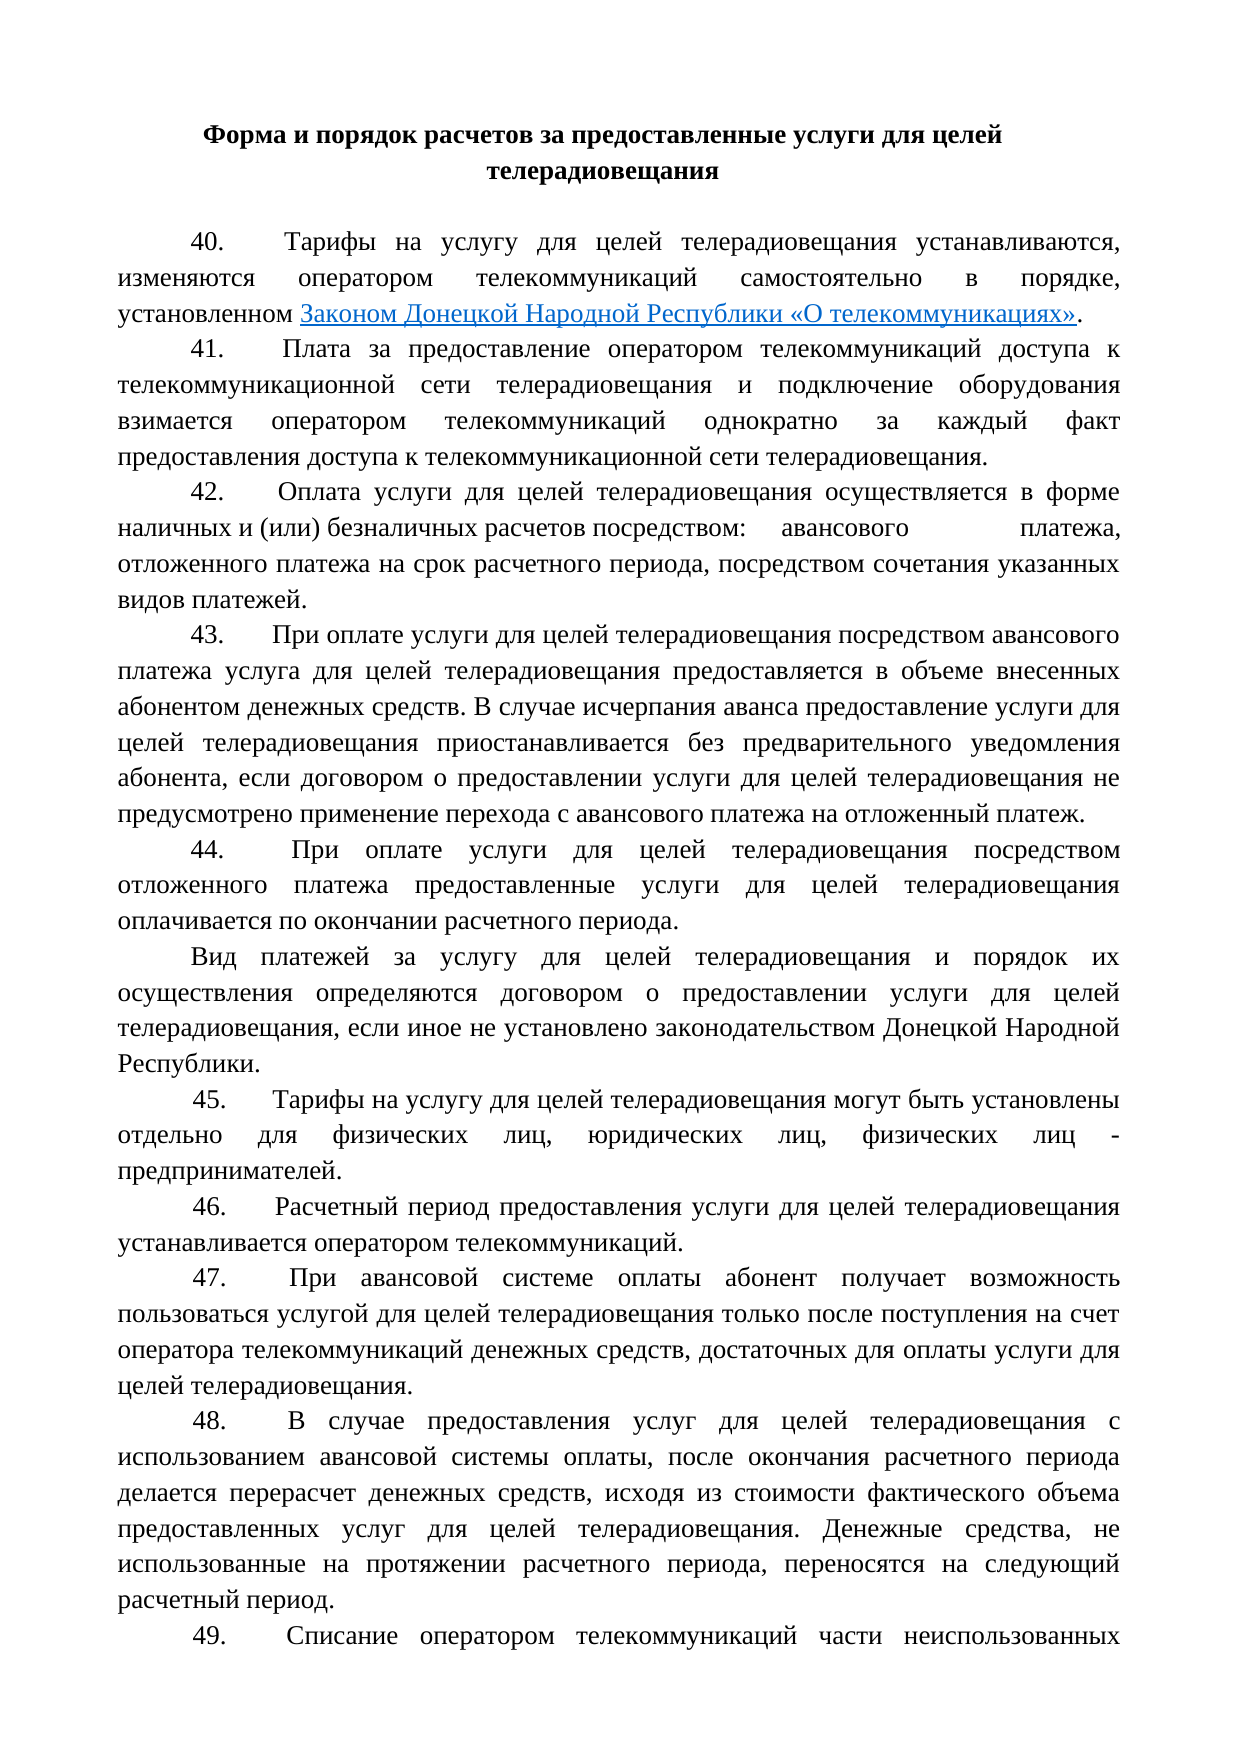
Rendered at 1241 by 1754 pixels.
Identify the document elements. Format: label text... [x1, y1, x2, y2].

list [117, 1619, 1121, 1650]
list При авансовой системе оплаты абонент получает возможность пользоваться услугой для целей телерадиовещания только после поступления на счет оператора телекоммуникаций денежных средств, достаточных для оплаты услуги для целей телерадиовещания. [117, 1262, 1121, 1400]
text Форма и порядок расчетов за предоставленные услуги для целей телерадиовещания [117, 118, 1088, 185]
list При оплате услуги для целей телерадиовещания посредством авансового платежа услуга для целей телерадиовещания предоставляется в объеме внесенных абонентом денежных средств. В случае исчерпания аванса предоставление услуги для целей телерадиовещания приостанавливается без предварительного уведомления абонента, если договором о предоставлении услуги для целей телерадиовещания не предусмотрено применение перехода с авансового платежа на отложенный платеж. [117, 618, 1121, 828]
list В случае предоставления услуг для целей телерадиовещания с использованием авансовой системы оплаты, после окончания расчетного периода делается перерасчет денежных средств, исходя из стоимости фактического объема предоставленных услуг для целей телерадиовещания. Денежные средства, не использованные на протяжении расчетного периода, переносятся на следующий расчетный период. [117, 1404, 1121, 1614]
list Плата за предоставление оператором телекоммуникаций доступа к телекоммуникационной сети телерадиовещания и подключение оборудования взимается оператором телекоммуникаций однократно за каждый факт предоставления доступа к телекоммуникационной сети телерадиовещания. [117, 333, 1121, 471]
list Тарифы на услугу для целей телерадиовещания могут быть установлены отдельно для физических лиц, юридических лиц, физических лиц - предпринимателей. [117, 1083, 1121, 1186]
list Тарифы на услугу для целей телерадиовещания устанавливаются, изменяются оператором телекоммуникаций самостоятельно в порядке, установленном Законом Донецкой Народной Республики «О телекоммуникациях». [117, 225, 1121, 328]
list При оплате услуги для целей телерадиовещания посредством отложенного платежа предоставленные услуги для целей телерадиовещания оплачивается по окончании расчетного периода. [117, 833, 1121, 935]
text Вид платежей за услугу для целей телерадиовещания и порядок их осуществления определяются договором о предоставлении услуги для целей телерадиовещания, если иное не установлено законодательством Донецкой Народной Республики. [117, 940, 1121, 1078]
list Расчетный период предоставления услуги для целей телерадиовещания устанавливается оператором телекоммуникаций. [117, 1190, 1121, 1257]
list Оплата услуги для целей телерадиовещания осуществляется в форме наличных и (или) безналичных расчетов посредством: авансового платежа, отложенного платежа на срок расчетного периода, посредством сочетания указанных видов платежей. [117, 476, 1121, 614]
